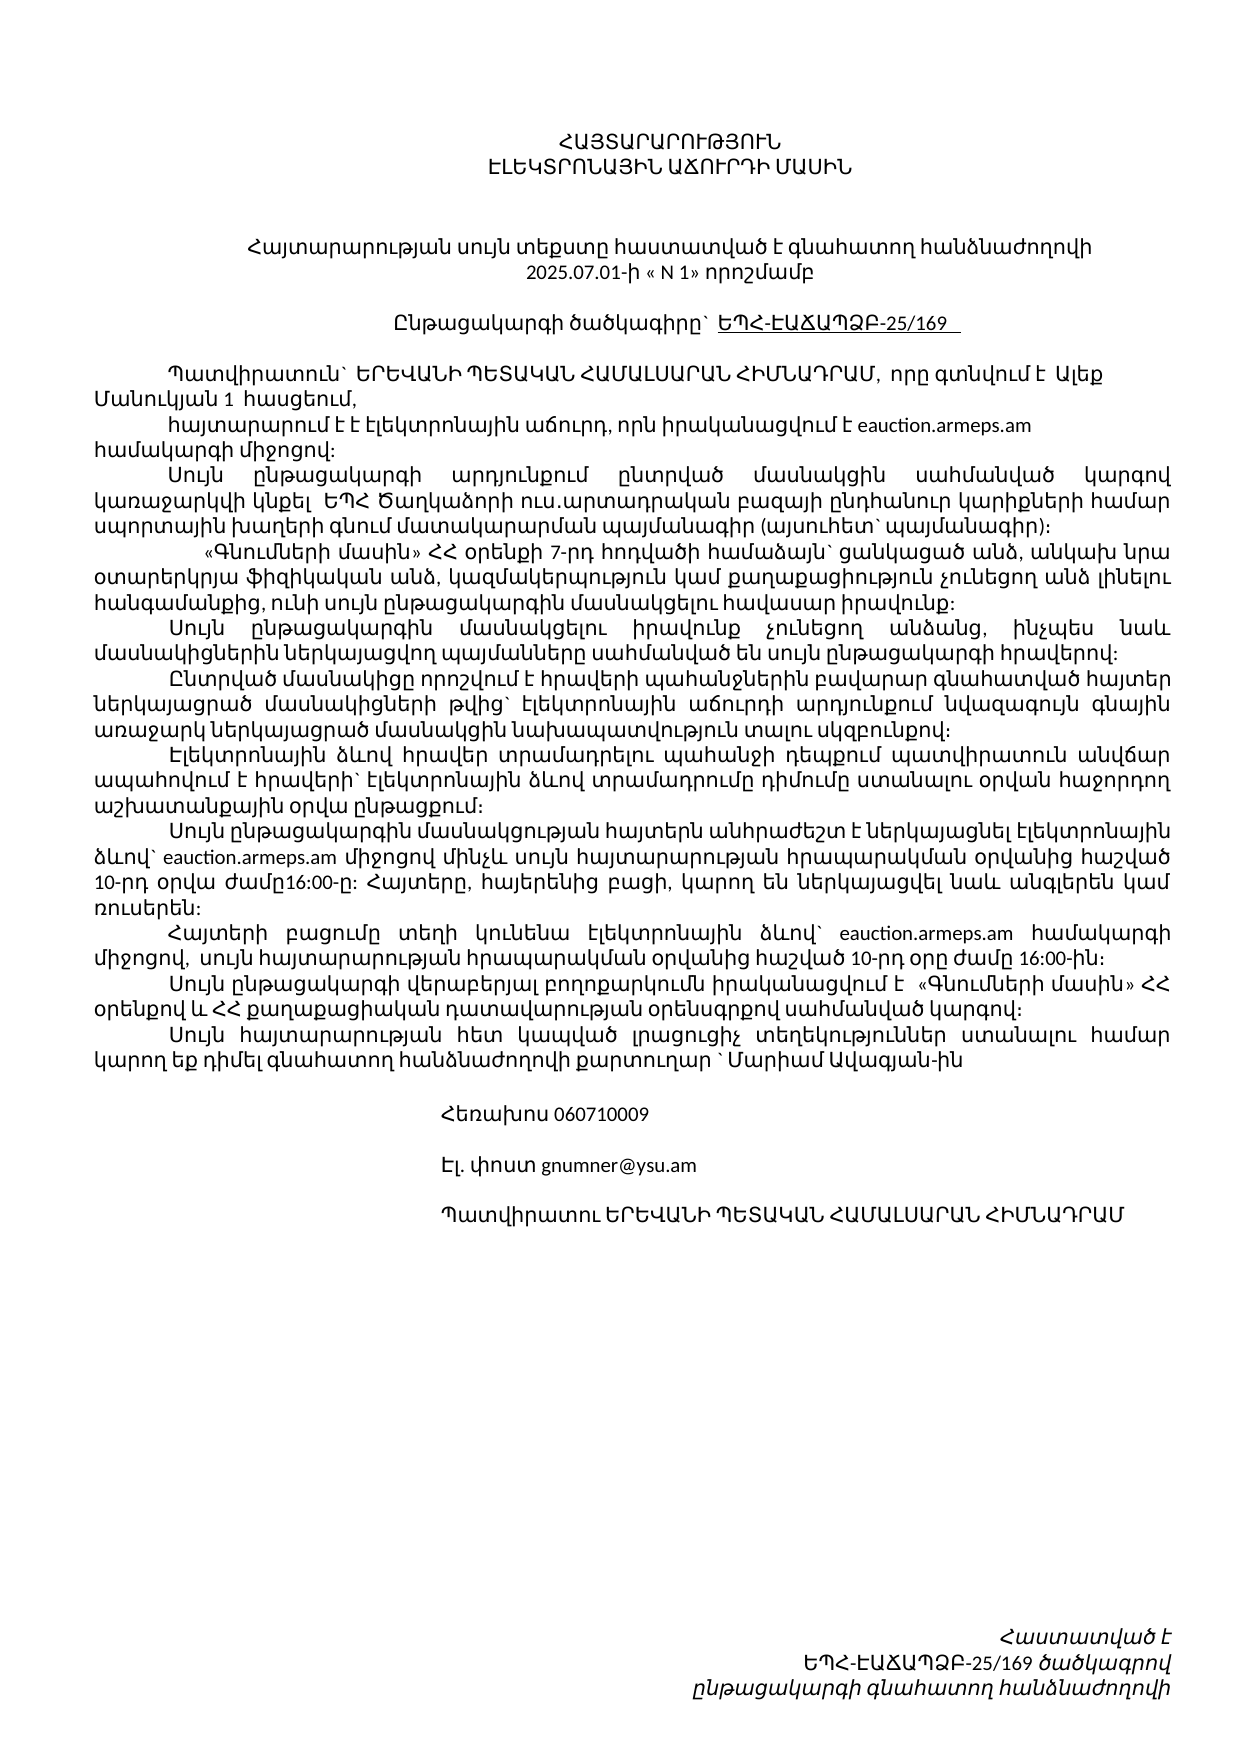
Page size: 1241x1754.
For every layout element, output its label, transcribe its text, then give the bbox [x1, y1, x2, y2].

text ՀԱՅՏԱՐԱՐՈՒԹՅՈՒՆ [94, 129, 1171, 154]
text Ընտրված մասնակիցը որոշվում է հրավերի պահանջներին բավարար գնահատված հայտեր ներկայացրած մասնակիցների թվից` էլեկտրոնային աճուրդի արդյունքում նվազագույն գնային առաջարկ ներկայացրած մասնակցին նախապատվություն տալու սկզբունքով։ [94, 666, 1171, 742]
text Հաստատված է [94, 1624, 1171, 1650]
text Սույն ընթացակարգին մասնակցության հայտերն անհրաժեշտ է ներկայացնել էլեկտրոնային ձևով` eauction.armeps.am միջոցով մինչև սույն հայտարարության հրապարակման օրվանից հաշված 10-րդ օրվա ժամը16:00-ը: Հայտերը, հայերենից բացի, կարող են ներկայացվել նաև անգլերեն կամ ռուսերեն: [94, 818, 1171, 920]
text Սույն ընթացակարգին մասնակցելու իրավունք չունեցող անձանց, ինչպես նաև մասնակիցներին ներկայացվող պայմանները սահմանված են սույն ընթացակարգի հրավերով: [94, 615, 1171, 666]
text Սույն ընթացակարգի վերաբերյալ բողոքարկումն իրականացվում է «Գնումների մասին» ՀՀ օրենքով և ՀՀ քաղաքացիական դատավարության օրենսգրքով սահմանված կարգով։ [94, 971, 1171, 1022]
text ԵՊՀ-ԷԱՃԱՊՁԲ-25/169 ծածկագրով [94, 1650, 1171, 1675]
text Պատվիրատու ԵՐԵՎԱՆԻ ՊԵՏԱԿԱՆ ՀԱՄԱԼՍԱՐԱՆ ՀԻՄՆԱԴՐԱՄ [94, 1203, 1171, 1228]
text 2025.07.01 -ի « N 1» որոշմամբ [94, 259, 1171, 285]
text «Գնումների մասին» ՀՀ օրենքի 7-րդ հոդվածի համաձայն` ցանկացած անձ, անկախ նրա օտարերկրյա ֆիզիկական անձ, կազմակերպություն կամ քաղաքացիություն չունեցող անձ լինելու հանգամանքից, ունի սույն ընթացակարգին մասնակցելու հավասար իրավունք: [94, 539, 1171, 615]
text ընթացակարգի գնահատող հանձնաժողովի [94, 1675, 1171, 1701]
text ԷԼԵԿՏՐՈՆԱՅԻՆ ԱՃՈՒՐԴԻ ՄԱՍԻՆ [94, 154, 1171, 180]
text Հայտերի բացումը տեղի կունենա էլեկտրոնային ձևով` eauction.armeps.am համակարգի միջոցով, սույն հայտարարության հրապարակման օրվանից հաշված 10-րդ օրը ժամը 16:00-ին։ [94, 920, 1171, 971]
text Սույն հայտարարության հետ կապված լրացուցիչ տեղեկություններ ստանալու համար կարող եք դիմել գնահատող հանձնաժողովի քարտուղար ` Մարիամ Ավագյան-ին [94, 1022, 1171, 1073]
text Էլեկտրոնային ձևով հրավեր տրամադրելու պահանջի դեպքում պատվիրատուն անվճար ապահովում է հրավերի` էլեկտրոնային ձևով տրամադրումը դիմումը ստանալու օրվան հաջորդող աշխատանքային օրվա ընթացքում։ [94, 742, 1171, 818]
text Ընթացակարգի ծածկագիրը` ԵՊՀ-ԷԱՃԱՊՁԲ-25/169 [94, 310, 1171, 336]
text Պատվիրատուն` ԵՐԵՎԱՆԻ ՊԵՏԱԿԱՆ ՀԱՄԱԼՍԱՐԱՆ ՀԻՄՆԱԴՐԱՄ, որը գտնվում է Ալեք Մանուկյան 1 հասցեում, [94, 361, 1171, 412]
text Հայտարարության սույն տեքստը հաստատված է գնահատող հանձնաժողովի [94, 234, 1171, 259]
text Հեռախոս 060710009 [94, 1101, 1171, 1126]
text Էլ. փոստ gnumner@ysu.am [94, 1152, 1171, 1177]
text Սույն ընթացակարգի արդյունքում ընտրված մասնակցին սահմանված կարգով կառաջարկվի կնքել ԵՊՀ Ծաղկաձորի ուս․արտադրական բազայի ընդհանուր կարիքների համար սպորտային խաղերի գնում մատակարարման պայմանագիր (այսուհետ` պայմանագիր)։ [94, 463, 1171, 539]
text հայտարարում է է էլեկտրոնային աճուրդ, որն իրականացվում է eauction.armeps.am համակարգի միջոցով: [94, 412, 1171, 463]
